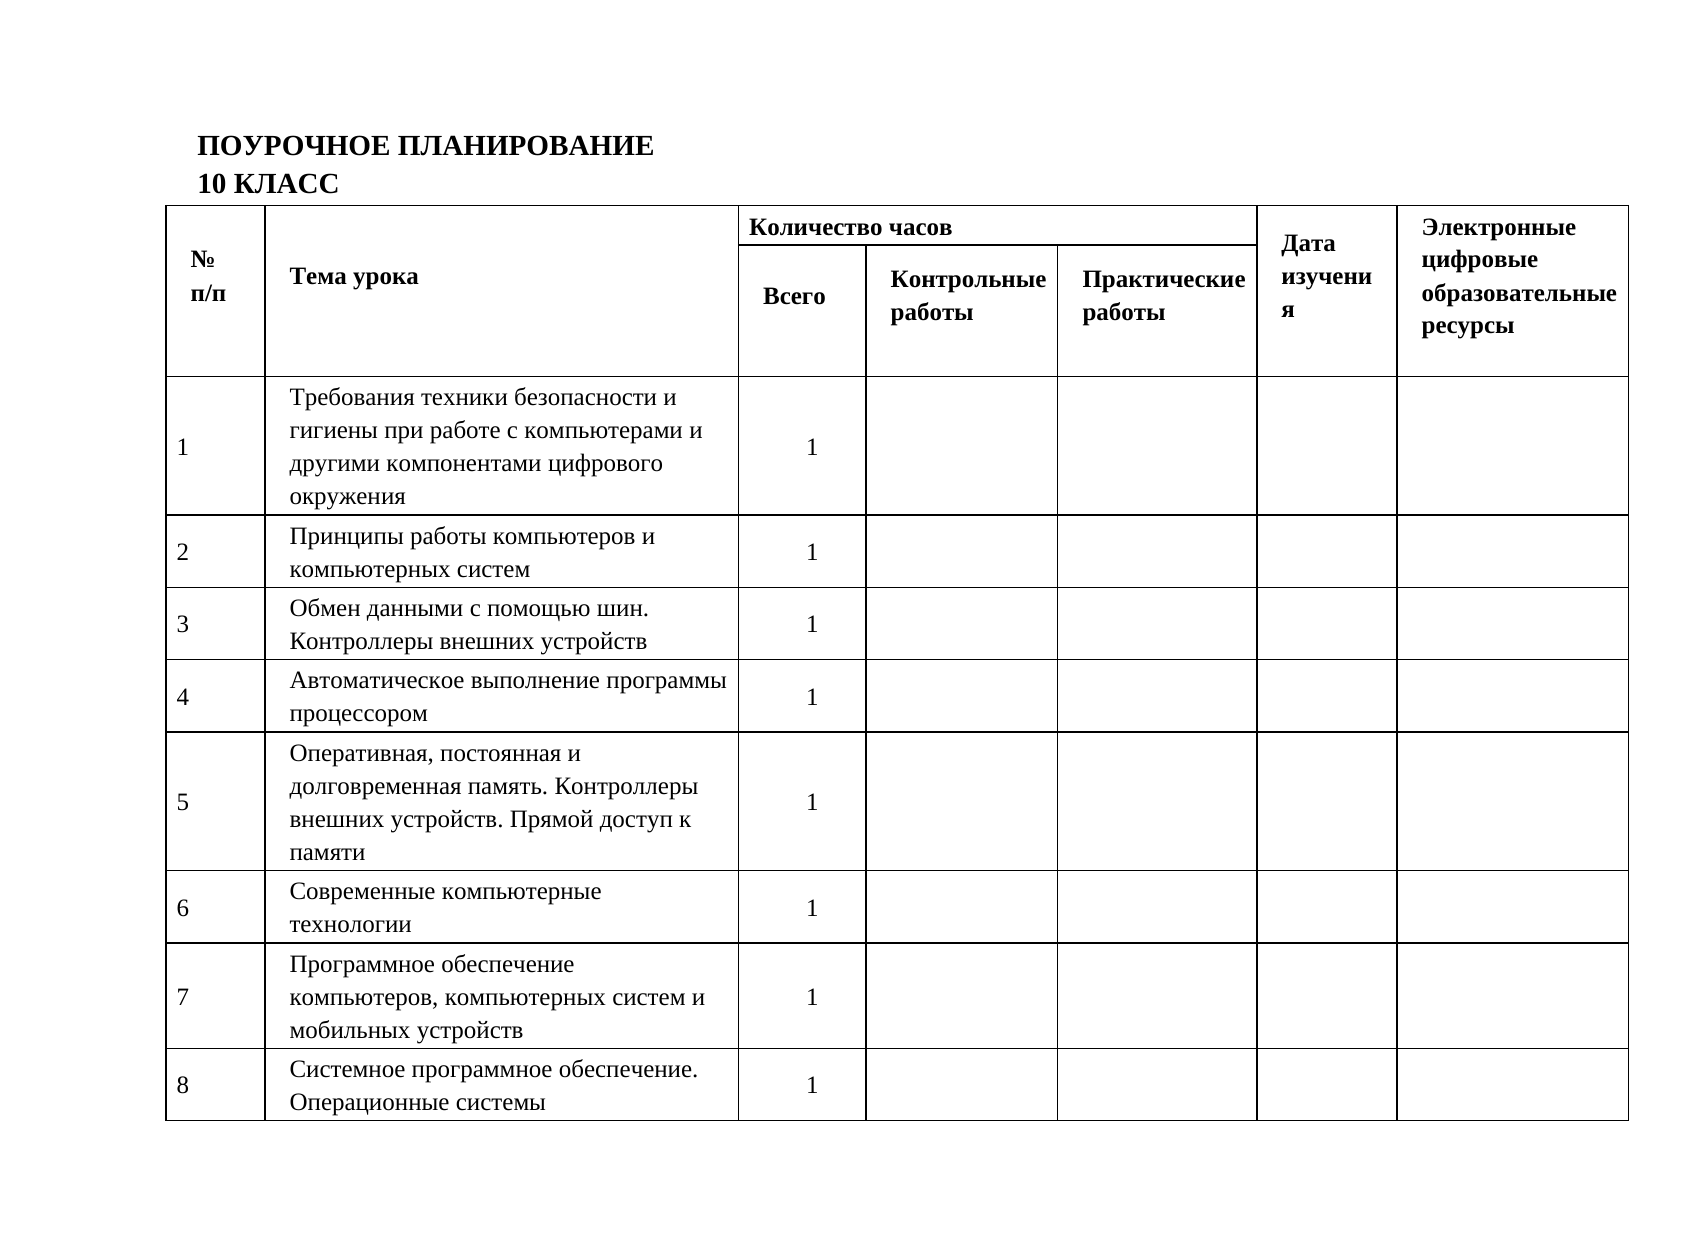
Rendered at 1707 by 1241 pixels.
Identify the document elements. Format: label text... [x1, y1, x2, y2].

table_header № п/п [167, 206, 264, 376]
table_cell [867, 516, 1057, 586]
table_cell [1058, 377, 1256, 514]
table_cell 1 [739, 377, 865, 514]
table_cell Контрольные работы [867, 246, 1057, 376]
table_cell [1258, 733, 1396, 869]
table_cell [1258, 377, 1396, 514]
table_cell [1058, 871, 1256, 942]
table_cell Обмен данными с помощью шин. Контроллеры внешних устройств [266, 588, 738, 659]
table_cell Принципы работы компьютеров и компьютерных систем [266, 516, 738, 586]
table_cell Системное программное обеспечение. Операционные системы [266, 1049, 738, 1120]
table_cell Практические работы [1058, 246, 1256, 376]
table_cell 1 [739, 944, 865, 1047]
table_cell [1058, 944, 1256, 1047]
table_header Электронные цифровые образовательные ресурсы [1398, 206, 1628, 376]
text 10 КЛАСС [190, 166, 1618, 200]
table_cell 1 [739, 516, 865, 586]
table_cell 1 [739, 733, 865, 869]
table_cell [1258, 1049, 1396, 1120]
table_header Дата изучения [1258, 206, 1396, 376]
table_cell [867, 1049, 1057, 1120]
table_cell [867, 377, 1057, 514]
table_cell Программное обеспечение компьютеров, компьютерных систем и мобильных устройств [266, 944, 738, 1047]
table_cell 1 [739, 1049, 865, 1120]
table_cell [1058, 1049, 1256, 1120]
table_cell [1258, 871, 1396, 942]
table_cell 5 [167, 733, 264, 869]
table_cell [867, 944, 1057, 1047]
table_cell [1058, 588, 1256, 659]
table_cell [867, 733, 1057, 869]
table_cell [1258, 516, 1396, 586]
table_cell [867, 660, 1057, 731]
text ПОУРОЧНОЕ ПЛАНИРОВАНИЕ [190, 128, 1618, 161]
table_cell [1058, 733, 1256, 869]
table_cell [1398, 944, 1628, 1047]
table_cell [1258, 588, 1396, 659]
table_cell [1398, 377, 1628, 514]
table_cell 6 [167, 871, 264, 942]
table_cell Всего [739, 246, 865, 376]
table_cell [1398, 871, 1628, 942]
table_cell 4 [167, 660, 264, 731]
table_cell [1058, 660, 1256, 731]
table_cell Современные компьютерные технологии [266, 871, 738, 942]
table_cell [1398, 588, 1628, 659]
table_cell 8 [167, 1049, 264, 1120]
table_header Тема урока [266, 206, 738, 376]
table_header Количество часов [739, 206, 1256, 244]
table_cell [1398, 733, 1628, 869]
table_cell 2 [167, 516, 264, 586]
table_cell [1258, 660, 1396, 731]
table_cell 1 [739, 660, 865, 731]
table_cell [867, 588, 1057, 659]
table_cell [867, 871, 1057, 942]
table_cell 1 [739, 588, 865, 659]
table_cell Требования техники безопасности и гигиены при работе с компьютерами и другими компонентами цифрового окружения [266, 377, 738, 514]
table_cell 1 [167, 377, 264, 514]
table_cell 1 [739, 871, 865, 942]
table_cell [1398, 516, 1628, 586]
table_cell [1058, 516, 1256, 586]
table_cell Оперативная, постоянная и долговременная память. Контроллеры внешних устройств. Прямой доступ к памяти [266, 733, 738, 869]
table_cell Автоматическое выполнение программы процессором [266, 660, 738, 731]
table_cell [1258, 944, 1396, 1047]
table_cell [1398, 1049, 1628, 1120]
table_cell 7 [167, 944, 264, 1047]
table_cell [1398, 660, 1628, 731]
table_cell 3 [167, 588, 264, 659]
